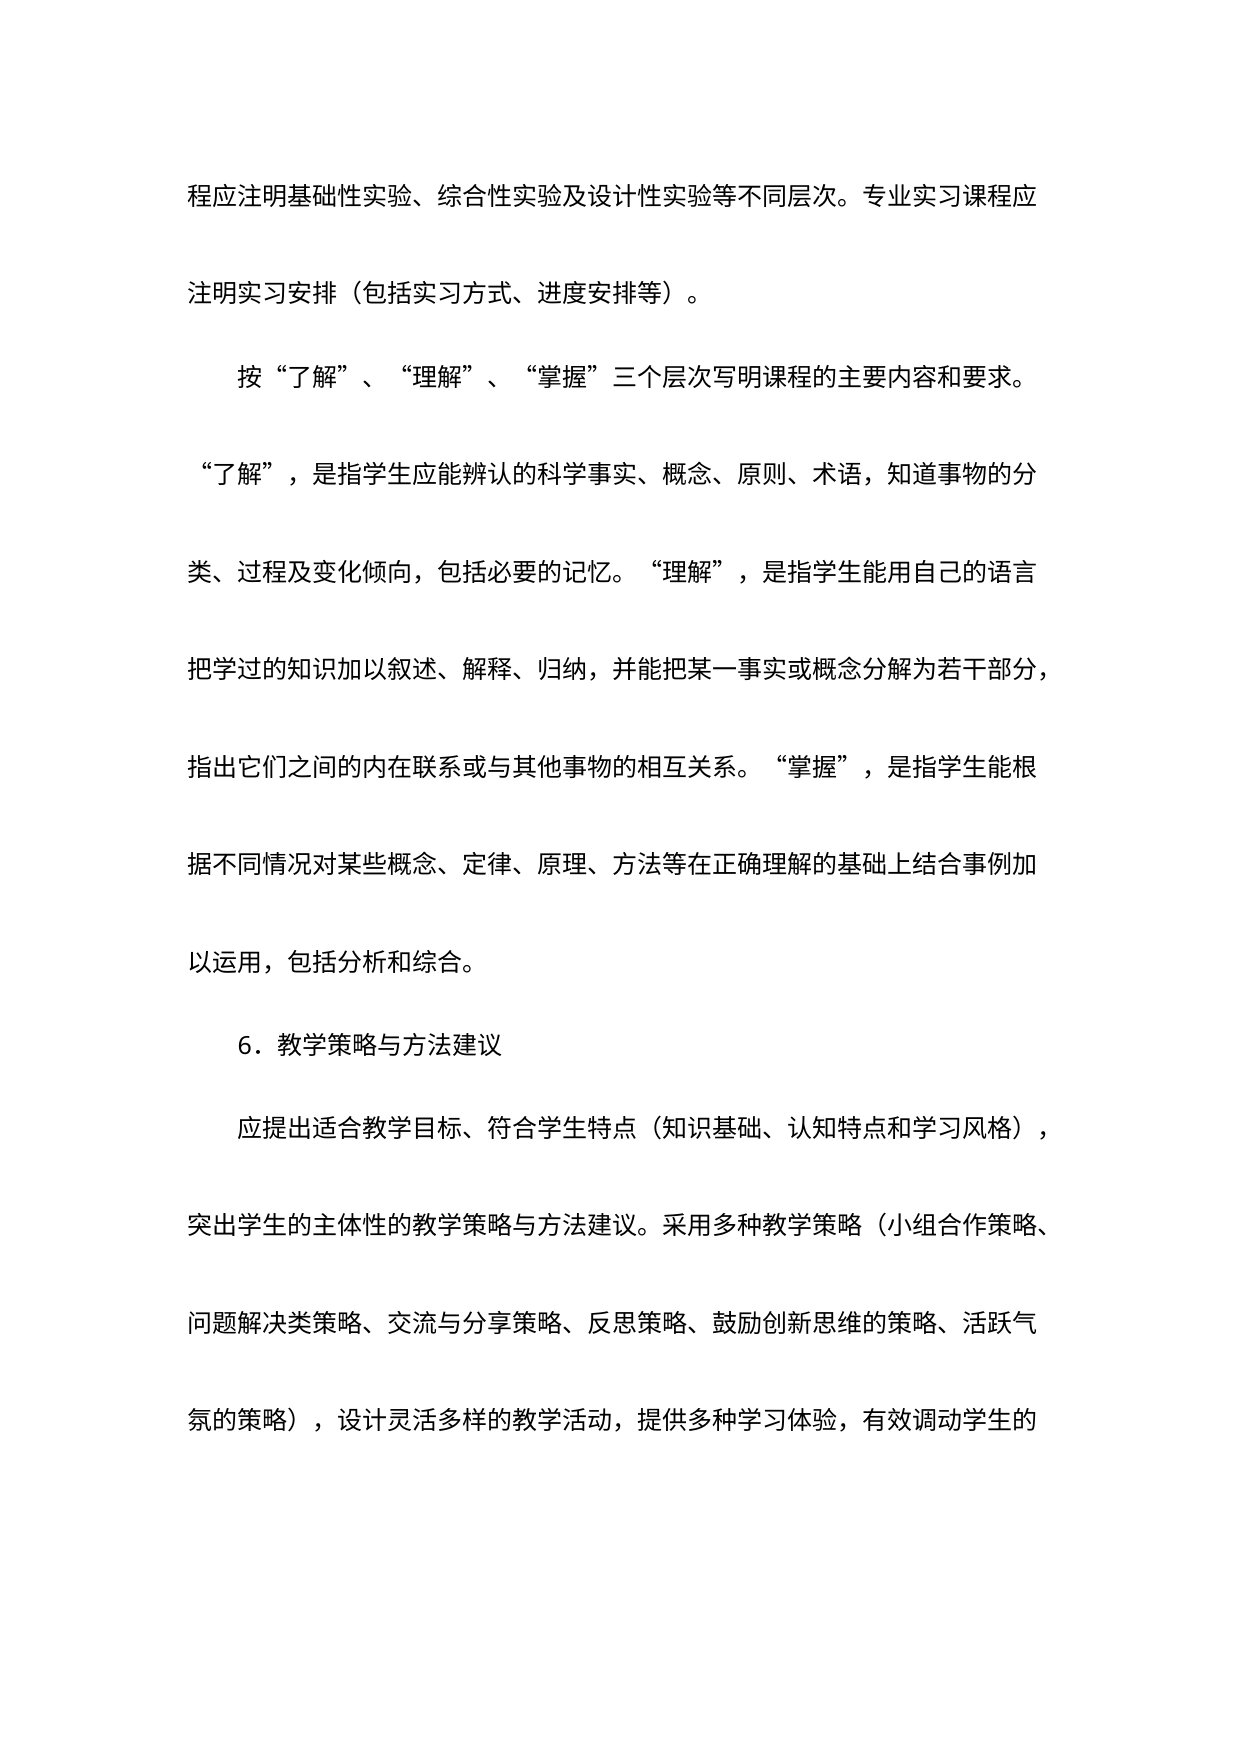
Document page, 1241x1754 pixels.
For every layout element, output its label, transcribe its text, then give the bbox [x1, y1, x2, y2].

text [187, 162, 1053, 324]
text 6．教学策略与方法建议 [187, 1011, 1053, 1076]
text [187, 1094, 1053, 1451]
text 按“了解”、“理解”、“掌握”三个层次写明课程的主要内容和要求。“了解”，是指学生应能辨认的科学事实、概念、原则、术语，知道事物的分类、过程及变化倾向，包括必要的记忆。“理解”，是指学生能用自己的语言把学过的知识加以叙述、解释、归纳，并能把某一事实或概念分解为若干部分，指出它们之间的内在联系或与其他事物的相互关系。“掌握”，是指学生能根据不同情况对某些概念、定律、原理、方法等在正确理解的基础上结合事例加以运用，包括分析和综合。 [187, 343, 1053, 993]
